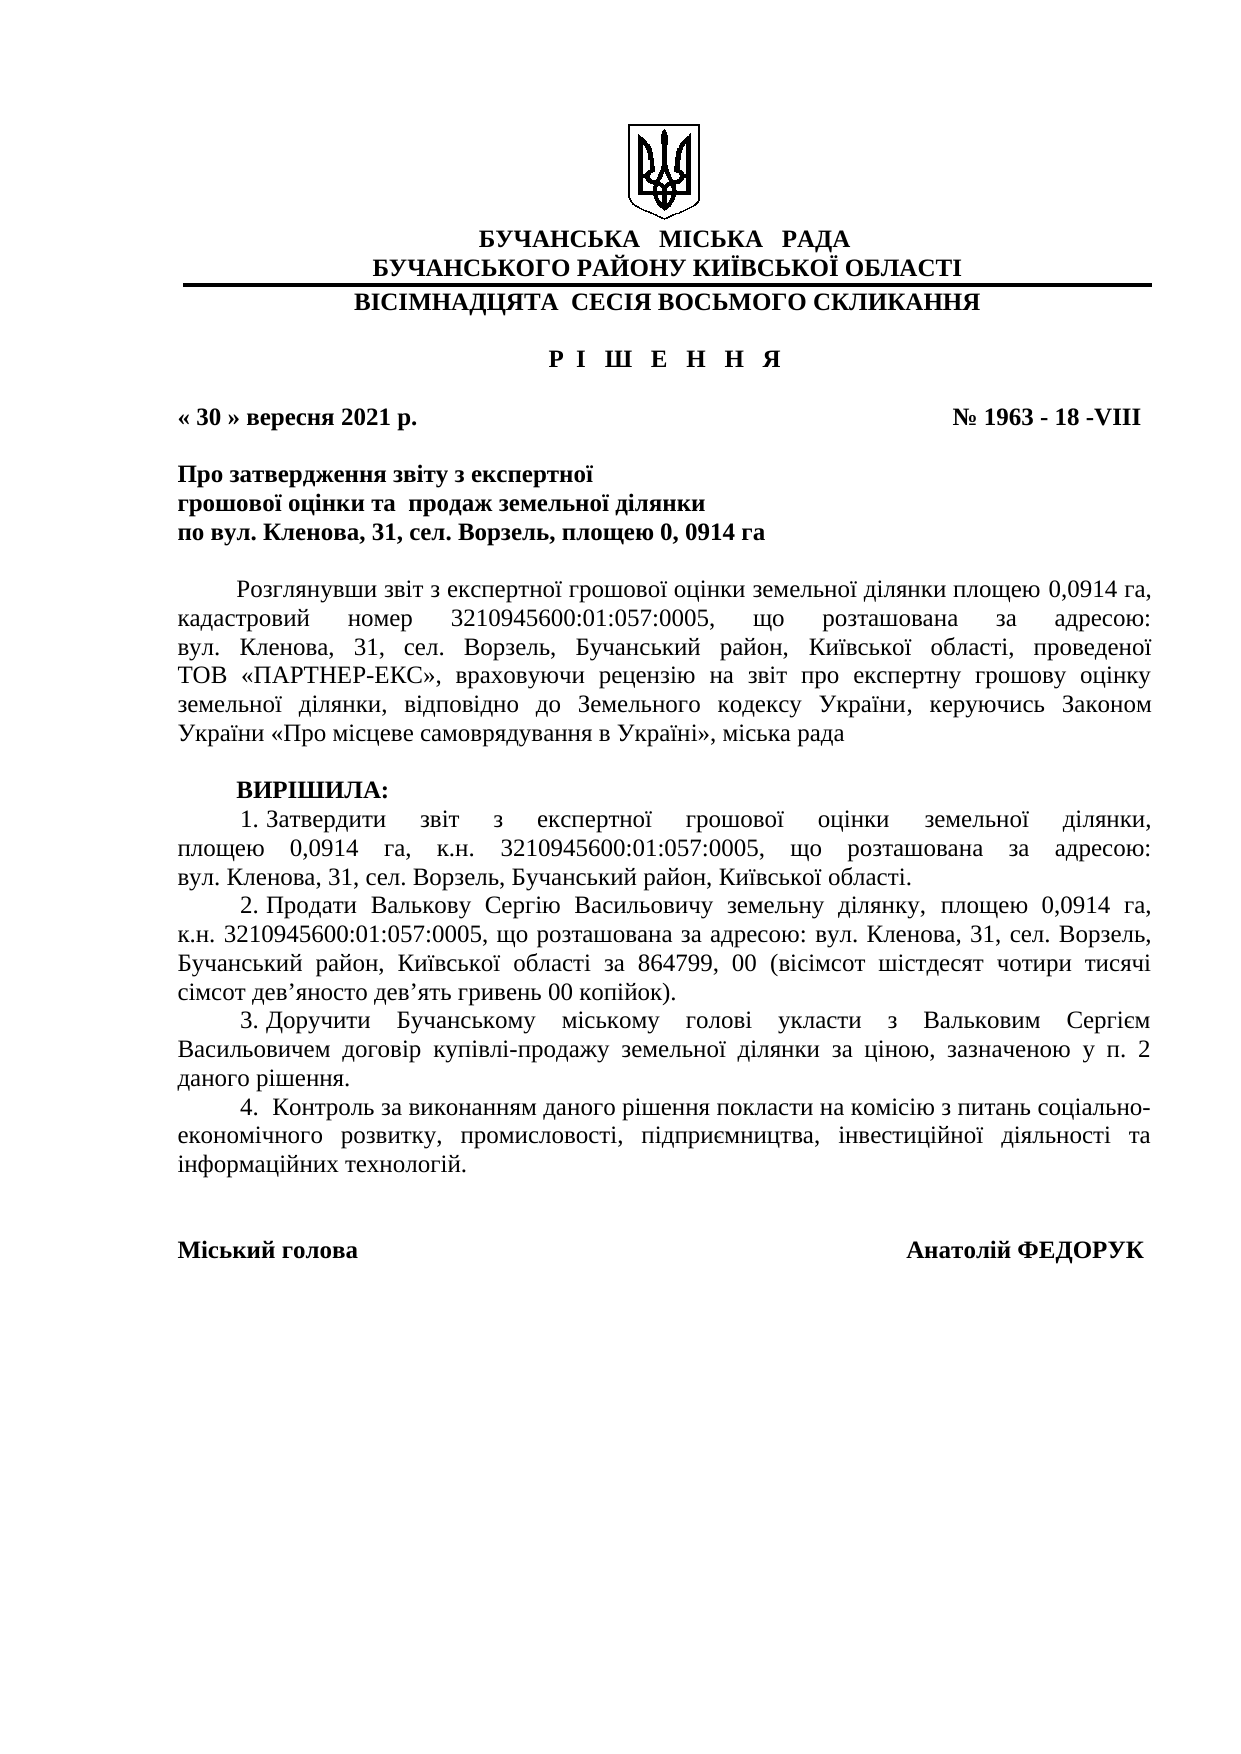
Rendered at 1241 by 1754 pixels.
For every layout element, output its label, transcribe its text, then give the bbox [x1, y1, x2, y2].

text ВИРІШИЛА: [177, 775, 1152, 804]
list Продати Валькову Сергію Васильовичу земельну ділянку, площею 0,0914 га, к.н. 3210945600:01:057:0005, що розташована за адресою: вул. Кленова, 31, сел. Ворзель, Бучанський район, Київської області за 864799, 00 (вісімсот шістдесят чотири тисячі сімсот дев’яносто дев’ять гривень 00 копійок). [177, 890, 1152, 1005]
text грошової оцінки та продаж земельної ділянки [177, 488, 1152, 517]
text « 30 » вересня 2021 р. № 1963 - 18 -VІІІ [177, 402, 1152, 430]
text Про затвердження звіту з експертної [177, 459, 1152, 488]
text БУЧАНСЬКА МІСЬКА РАДА [177, 224, 1152, 253]
text по вул. Кленова, 31, сел. Ворзель, площею 0, 0914 га [177, 517, 1152, 545]
text БУЧАНСЬКОГО РАЙОНУ КИЇВСЬКОЇ ОБЛАСТІ [183, 253, 1152, 283]
list Доручити Бучанському міському голові укласти з Вальковим Сергієм Васильовичем договір купівлі-продажу земельної ділянки за ціною, зазначеною у п. 2 даного рішення. [177, 1005, 1152, 1092]
list Затвердити звіт з експертної грошової оцінки земельної ділянки, площею 0,0914 га, к.н. 3210945600:01:057:0005, що розташована за адресою: вул. Кленова, 31, сел. Ворзель, Бучанський район, Київської області. [177, 804, 1152, 890]
text Розглянувши звіт з експертної грошової оцінки земельної ділянки площею 0,0914 га, кадастровий номер 3210945600:01:057:0005, що розташована за адресою: вул. Кленова, 31, сел. Ворзель, Бучанський район, Київської області, проведеної ТОВ «ПАРТНЕР-ЕКС», враховуючи рецензію на звіт про експертну грошову оцінку земельної ділянки, відповідно до Земельного кодексу України, керуючись Законом України «Про місцеве самоврядування в Україні», міська рада [177, 574, 1152, 747]
text Р І Ш Е Н Н Я [177, 344, 1152, 373]
text Міський голова Анатолій ФЕДОРУК [177, 1235, 1152, 1264]
list Контроль за виконанням даного рішення покласти на комісію з питань соціально-економічного розвитку, промисловості, підприємництва, інвестиційної діяльності та інформаційних технологій. [177, 1092, 1152, 1178]
text ВІСІМНАДЦЯТА СЕСІЯ ВОСЬМОГО СКЛИКАННЯ [177, 287, 1152, 315]
